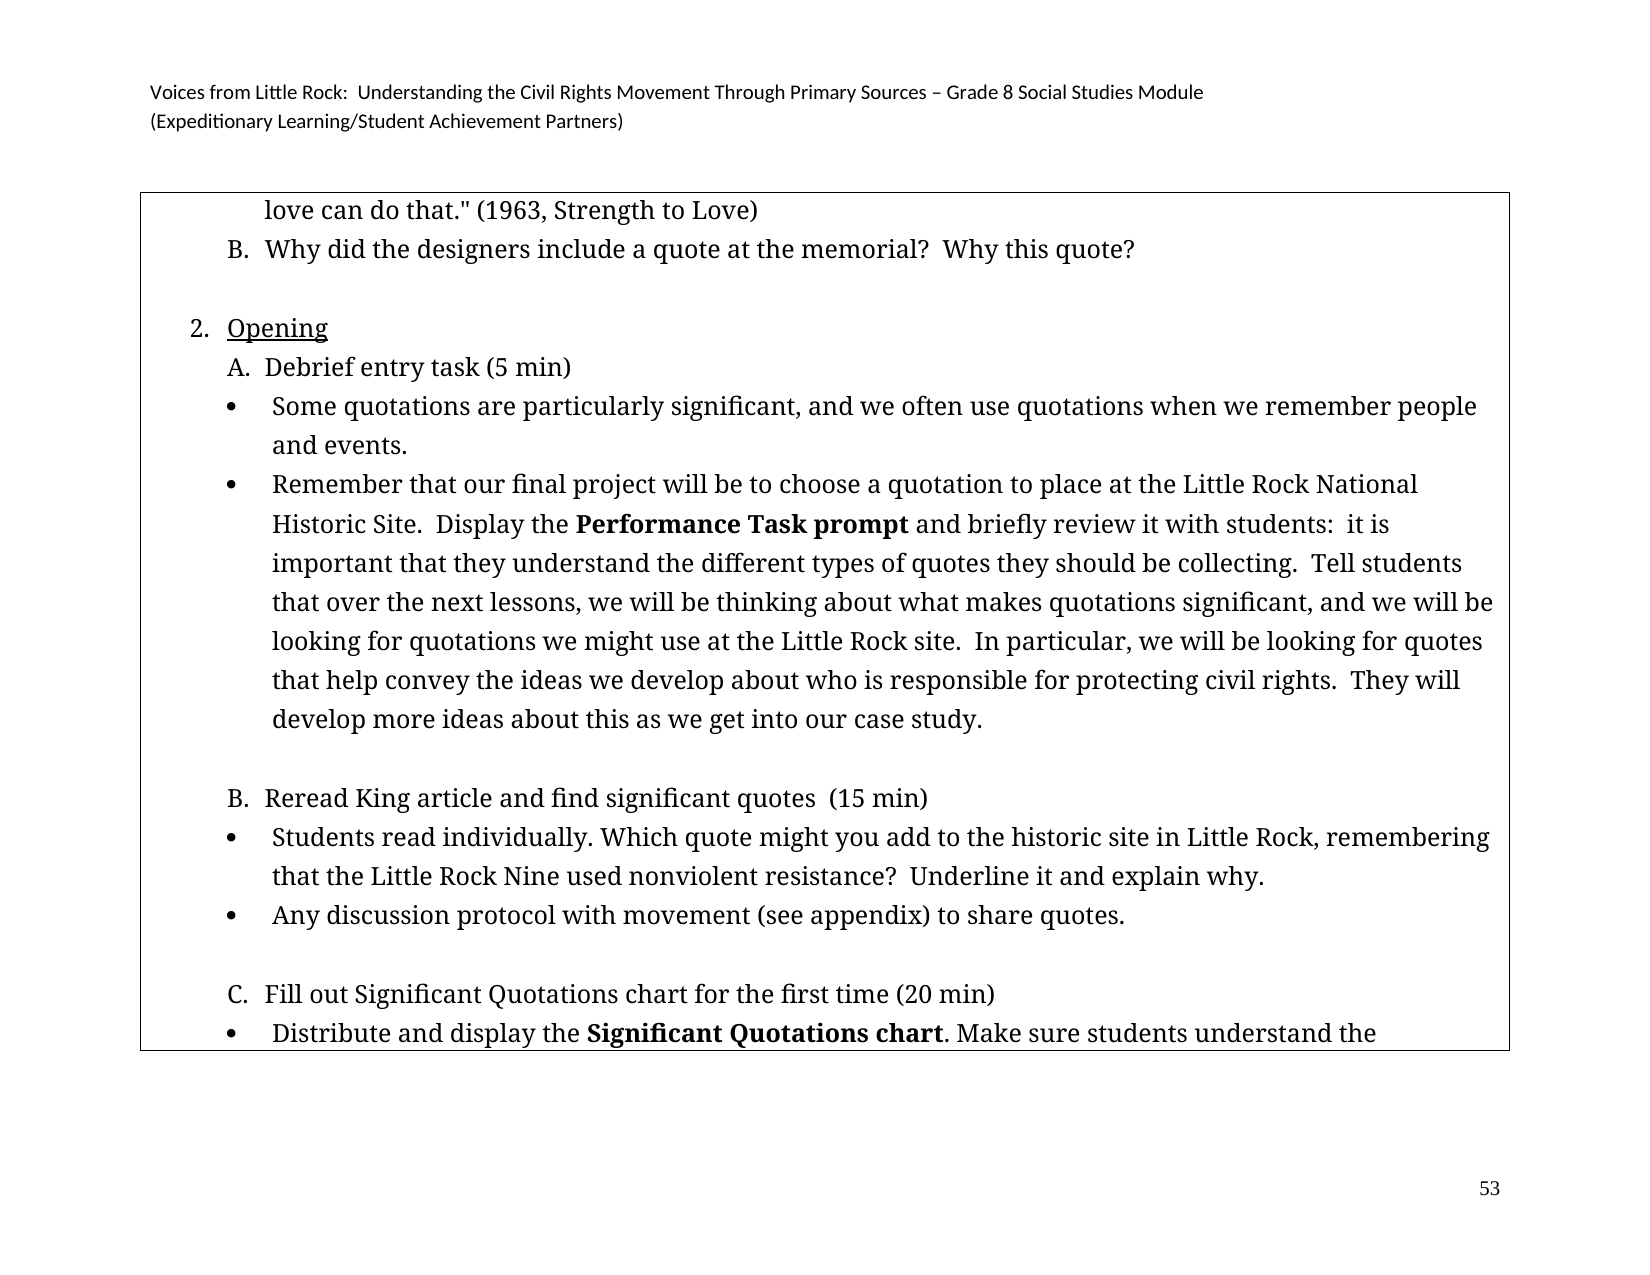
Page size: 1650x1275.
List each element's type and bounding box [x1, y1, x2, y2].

table_cell [141, 193, 1509, 1049]
